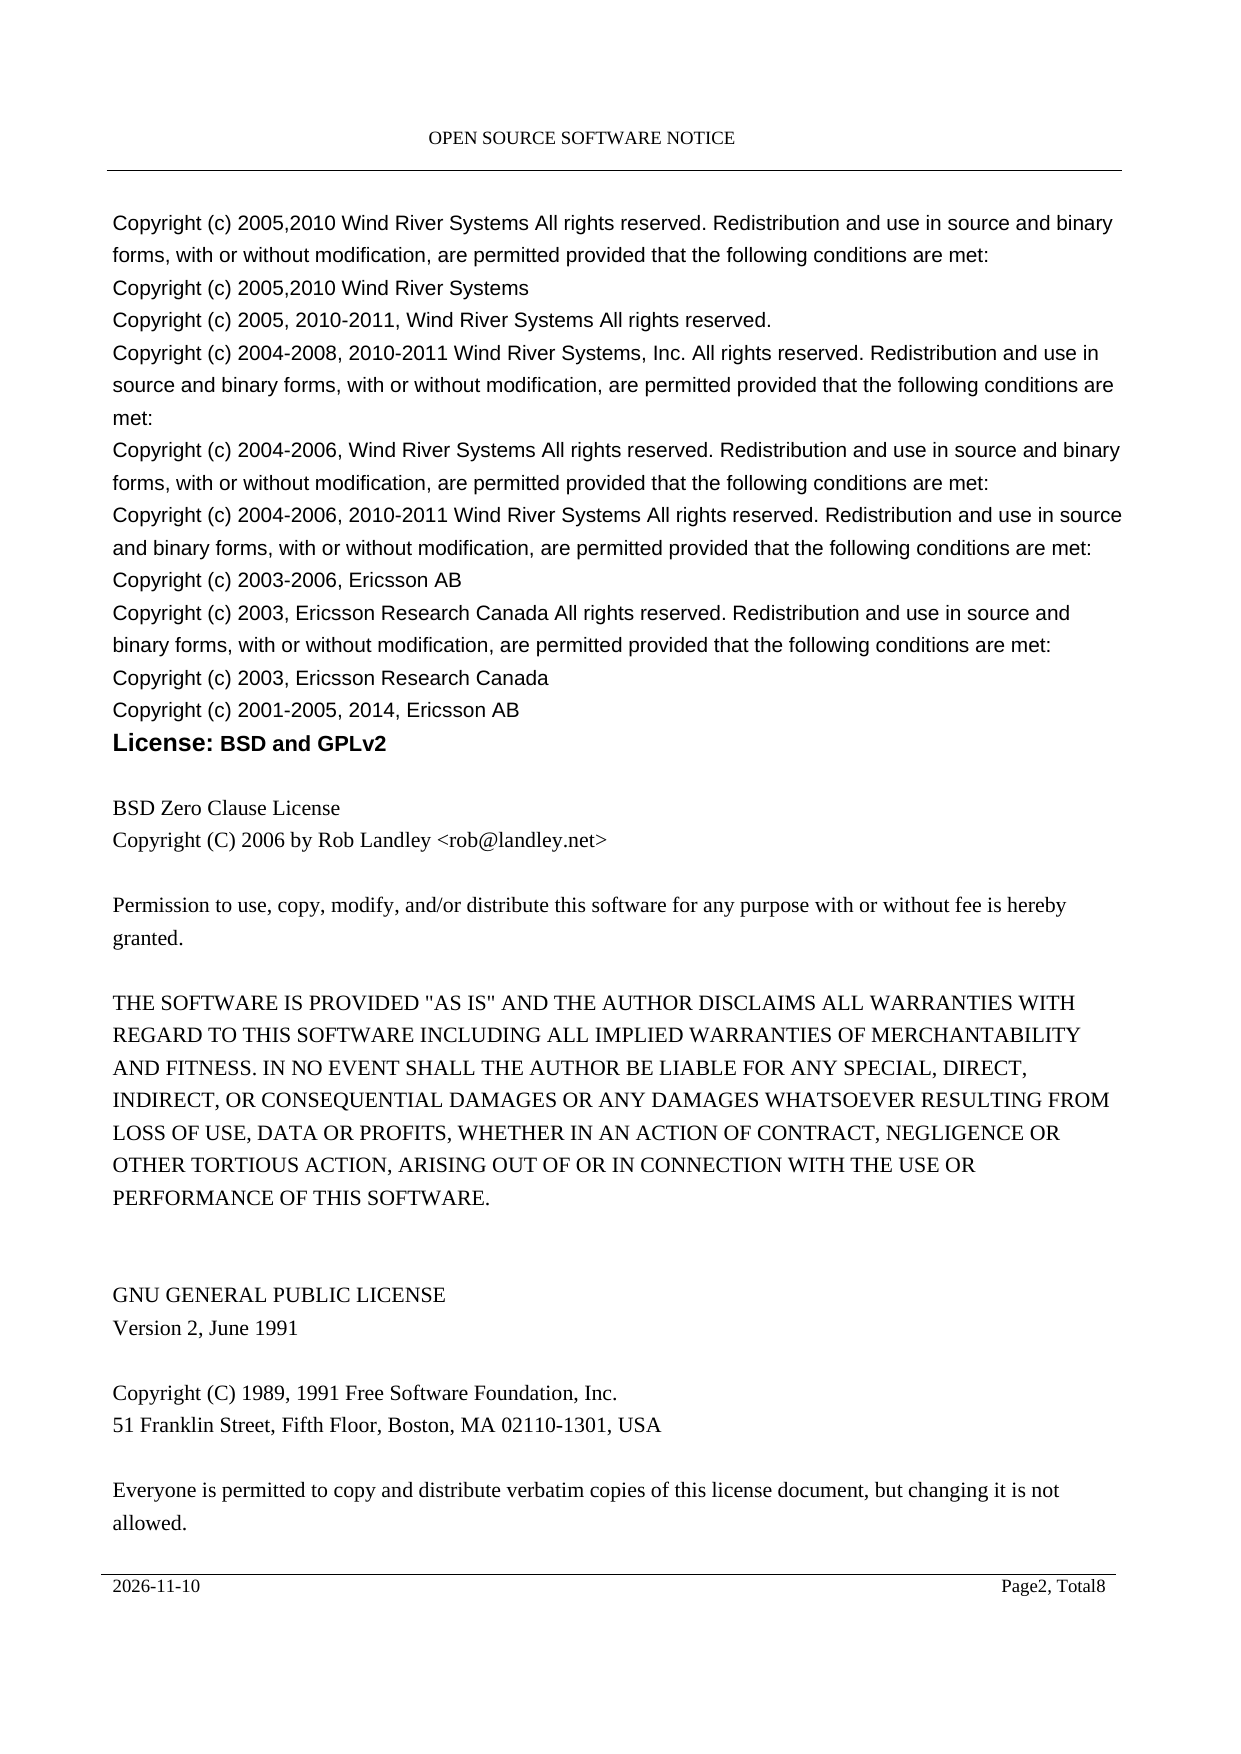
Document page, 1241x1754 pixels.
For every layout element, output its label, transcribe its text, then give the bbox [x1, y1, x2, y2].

text Copyright (c) 2003, Ericsson Research Canada All rights reserved. Redistribution and use in source and binary forms, with or without modification, are permitted provided that the following conditions are met: [112, 596, 1128, 661]
text Copyright (c) 2001-2005, 2014, Ericsson AB [112, 694, 1128, 726]
text Copyright (c) 2004-2008, 2010-2011 Wind River Systems, Inc. All rights reserved. Redistribution and use in source and binary forms, with or without modification, are permitted provided that the following conditions are met: [112, 336, 1128, 434]
text Copyright (c) 2005,2010 Wind River Systems [112, 271, 1128, 304]
text Copyright (c) 2003-2006, Ericsson AB [112, 564, 1128, 596]
text Copyright (c) 2004-2006, 2010-2011 Wind River Systems All rights reserved. Redistribution and use in source and binary forms, with or without modification, are permitted provided that the following conditions are met: [112, 499, 1128, 564]
text Copyright (c) 2005,2010 Wind River Systems All rights reserved. Redistribution and use in source and binary forms, with or without modification, are permitted provided that the following conditions are met: [112, 206, 1128, 271]
text Copyright (c) 2003, Ericsson Research Canada [112, 661, 1128, 694]
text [112, 726, 1128, 1539]
text Copyright (c) 2005, 2010-2011, Wind River Systems All rights reserved. [112, 304, 1128, 336]
text Copyright (c) 2004-2006, Wind River Systems All rights reserved. Redistribution and use in source and binary forms, with or without modification, are permitted provided that the following conditions are met: [112, 434, 1128, 499]
